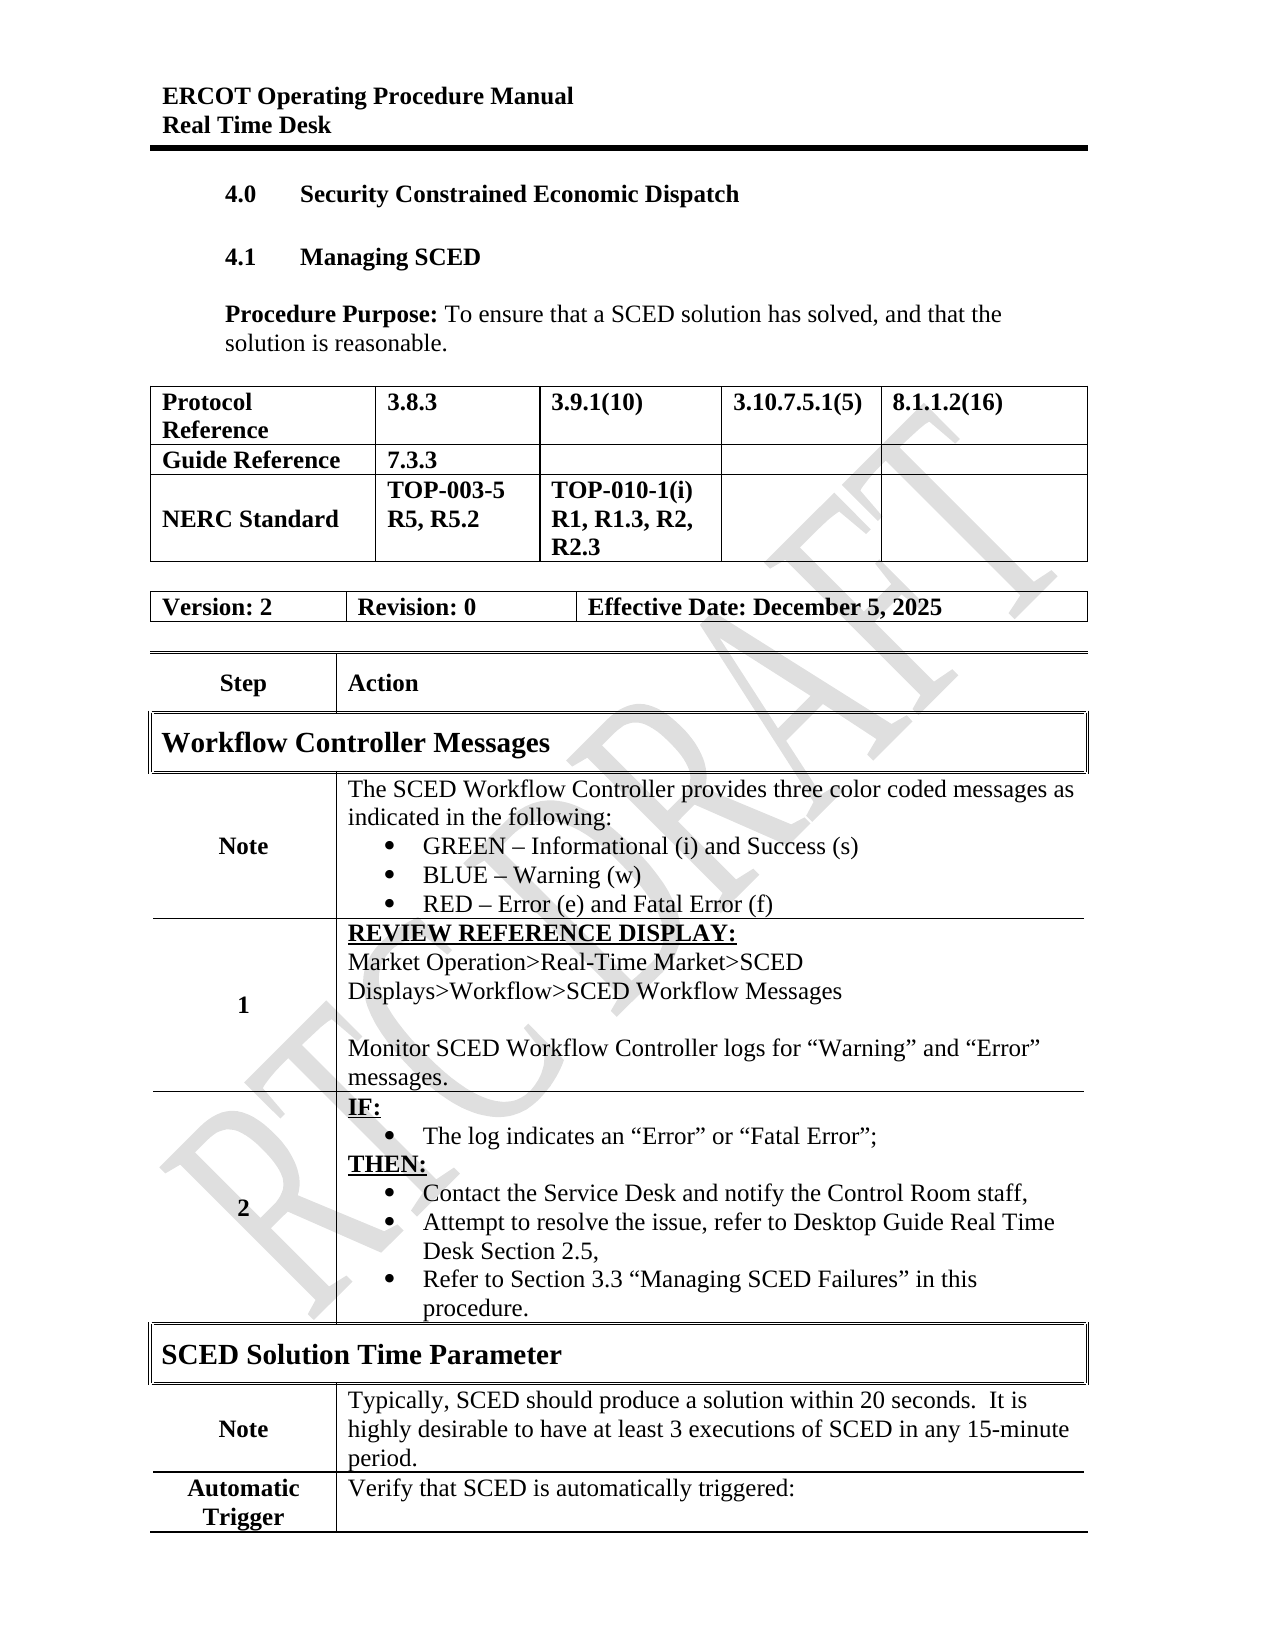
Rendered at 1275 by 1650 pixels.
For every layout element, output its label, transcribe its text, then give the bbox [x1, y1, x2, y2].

table_cell Note [150, 1382, 336, 1471]
subtitle 4.0 Security Constrained Economic Dispatch [225, 179, 1087, 208]
table_cell SCED Solution Time Parameter [150, 1322, 1087, 1382]
table_header 3.8.3 [376, 387, 539, 444]
text Procedure Purpose: To ensure that a SCED solution has solved, and that the solution is reasonable. [225, 299, 1087, 357]
table_header 8.1.1.2(16) [882, 387, 1087, 444]
table_cell TOP-003-5 R5, R5.2 [376, 475, 539, 561]
table_cell Typically, SCED should produce a solution within 20 seconds. It is highly desirable to have at least 3 executions of SCED in any 15-minute period. [337, 1382, 1087, 1471]
table_header Version: 2 [151, 592, 346, 621]
table_header Protocol Reference [151, 387, 375, 444]
table_cell Note [150, 771, 336, 917]
table_cell IF: The log indicates an “Error” or “Fatal Error”; THEN: Contact the Service Desk and notify the Control Room staff, Attempt to resolve the issue, refer to Desktop Guide Real Time Desk Section 2.5, Refer to Section 3.3 “Managing SCED Failures” in this procedure. [337, 1091, 1087, 1322]
table_cell [882, 475, 1087, 561]
table_cell REVIEW REFERENCE DISPLAY: Market Operation>Real-Time Market>SCED Displays>Workflow>SCED Workflow Messages Monitor SCED Workflow Controller logs for “Warning” and “Error” messages. [337, 918, 1087, 1091]
table_cell The SCED Workflow Controller provides three color coded messages as indicated in the following: GREEN – Informational (i) and Success (s) BLUE – Warning (w) RED – Error (e) and Fatal Error (f) [337, 771, 1087, 917]
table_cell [337, 1471, 1087, 1531]
table_cell [722, 475, 881, 561]
table_header Effective Date: December 5, 2025 [577, 592, 1087, 621]
table_cell 1 [150, 918, 336, 1091]
table_header Step [150, 654, 336, 711]
table_cell TOP-010-1(i) R1, R1.3, R2, R2.3 [541, 475, 721, 561]
table_cell 2 [150, 1091, 336, 1322]
subtitle 4.1 Managing SCED [225, 242, 1087, 271]
table_cell Guide Reference [151, 445, 375, 474]
table_header 3.9.1(10) [541, 387, 721, 444]
table_cell 7.3.3 [376, 445, 539, 474]
table_cell [882, 445, 1087, 474]
table_cell [722, 445, 881, 474]
table_cell Workflow Controller Messages [152, 711, 1087, 771]
table_cell [541, 445, 721, 474]
table_cell NERC Standard [151, 475, 375, 561]
table_cell Automatic Trigger [150, 1471, 336, 1531]
table_header Revision: 0 [347, 592, 576, 621]
table_header Action [337, 654, 1087, 711]
table_header 3.10.7.5.1(5) [722, 387, 881, 444]
